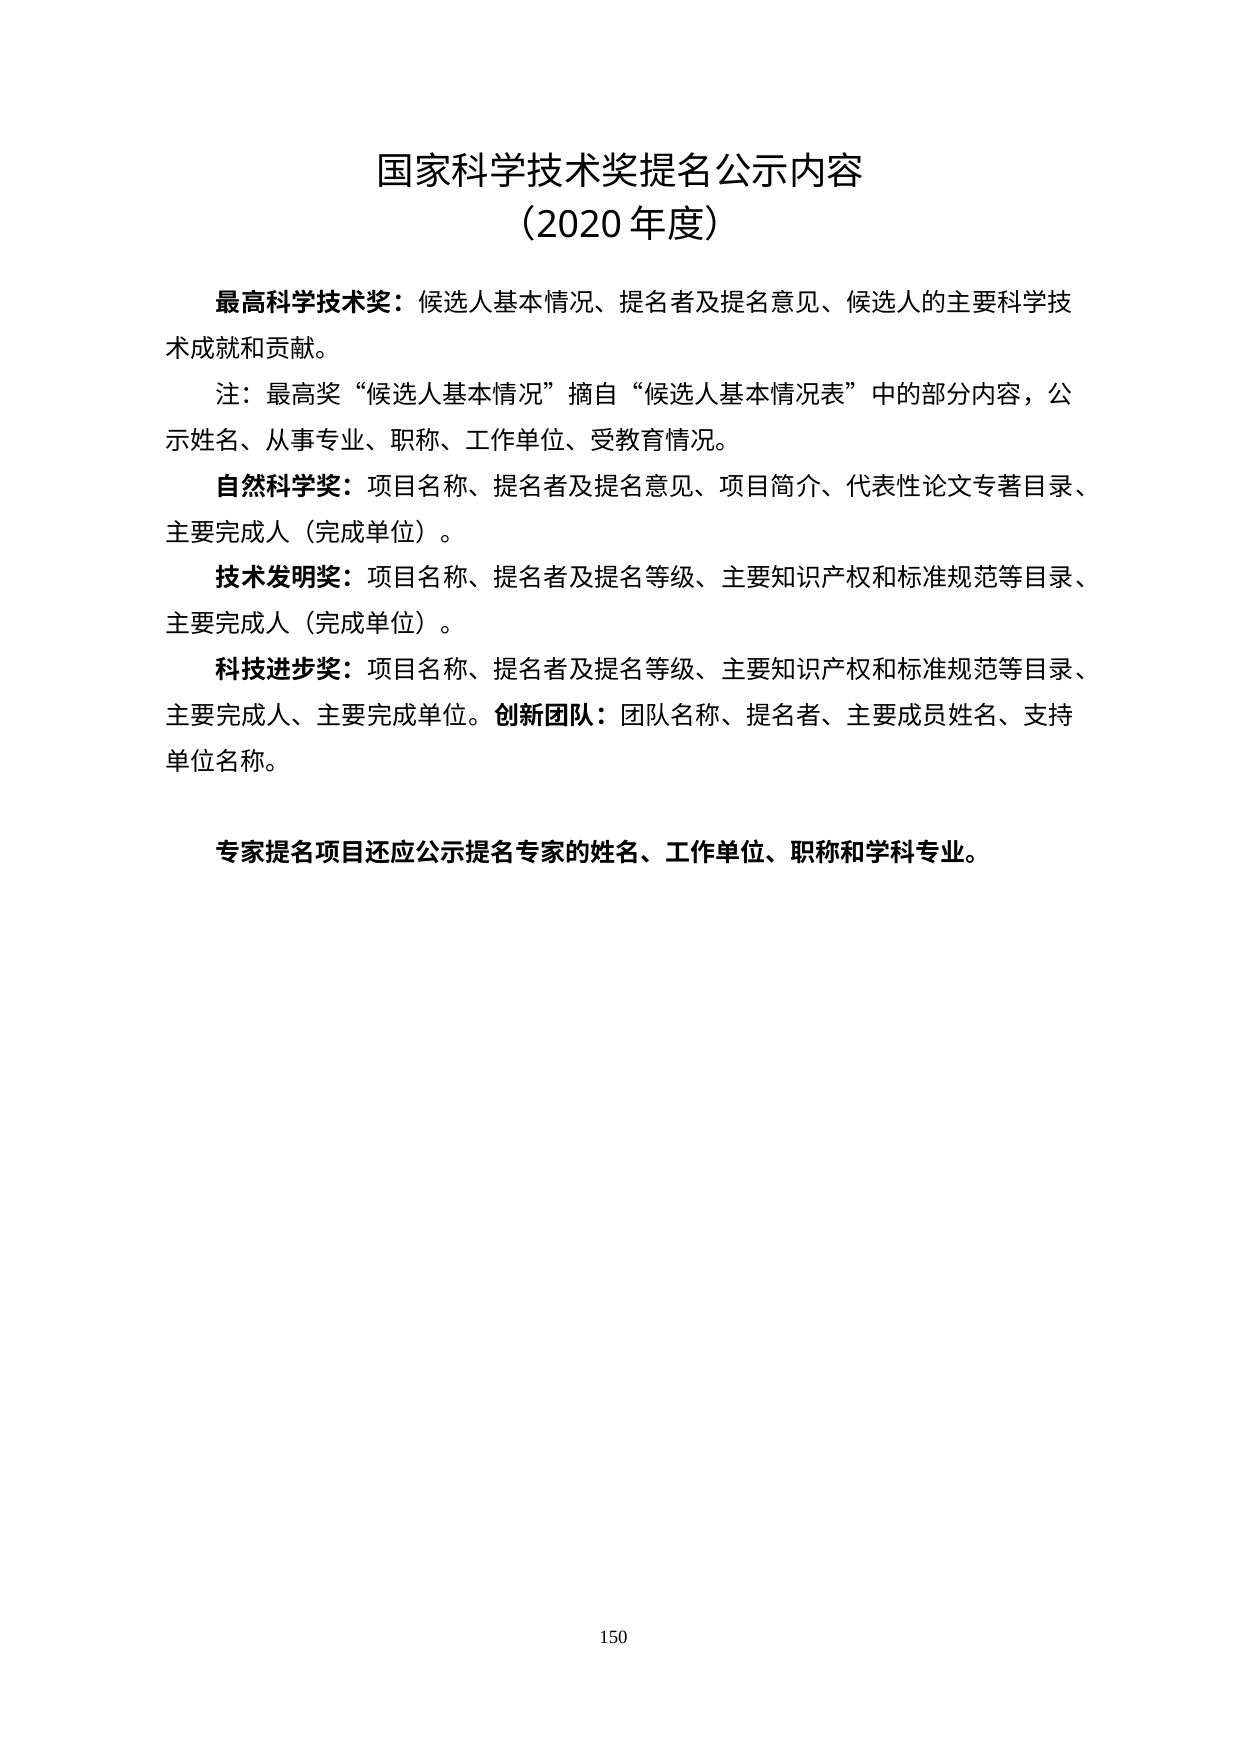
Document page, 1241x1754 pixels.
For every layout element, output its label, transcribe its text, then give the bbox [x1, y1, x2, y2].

text 科技进步奖：项目名称、提名者及提名等级、主要知识产权和标准规范等目录、主要完成人、主要完成单位。创新团队：团队名称、提名者、主要成员姓名、支持单位名称。 [165, 642, 1075, 779]
text （2020年度） [165, 193, 1075, 248]
text 国家科学技术奖提名公示内容 [165, 148, 1075, 193]
text 注：最高奖“候选人基本情况”摘自“候选人基本情况表”中的部分内容，公示姓名、从事专业、职称、工作单位、受教育情况。 [165, 367, 1075, 458]
text 专家提名项目还应公示提名专家的姓名、工作单位、职称和学科专业。 [165, 825, 1075, 871]
text 自然科学奖：项目名称、提名者及提名意见、项目简介、代表性论文专著目录、主要完成人（完成单位）。 [165, 458, 1075, 550]
text 技术发明奖：项目名称、提名者及提名等级、主要知识产权和标准规范等目录、主要完成人（完成单位）。 [165, 550, 1075, 642]
text 最高科学技术奖：候选人基本情况、提名者及提名意见、候选人的主要科学技术成就和贡献。 [165, 275, 1075, 367]
